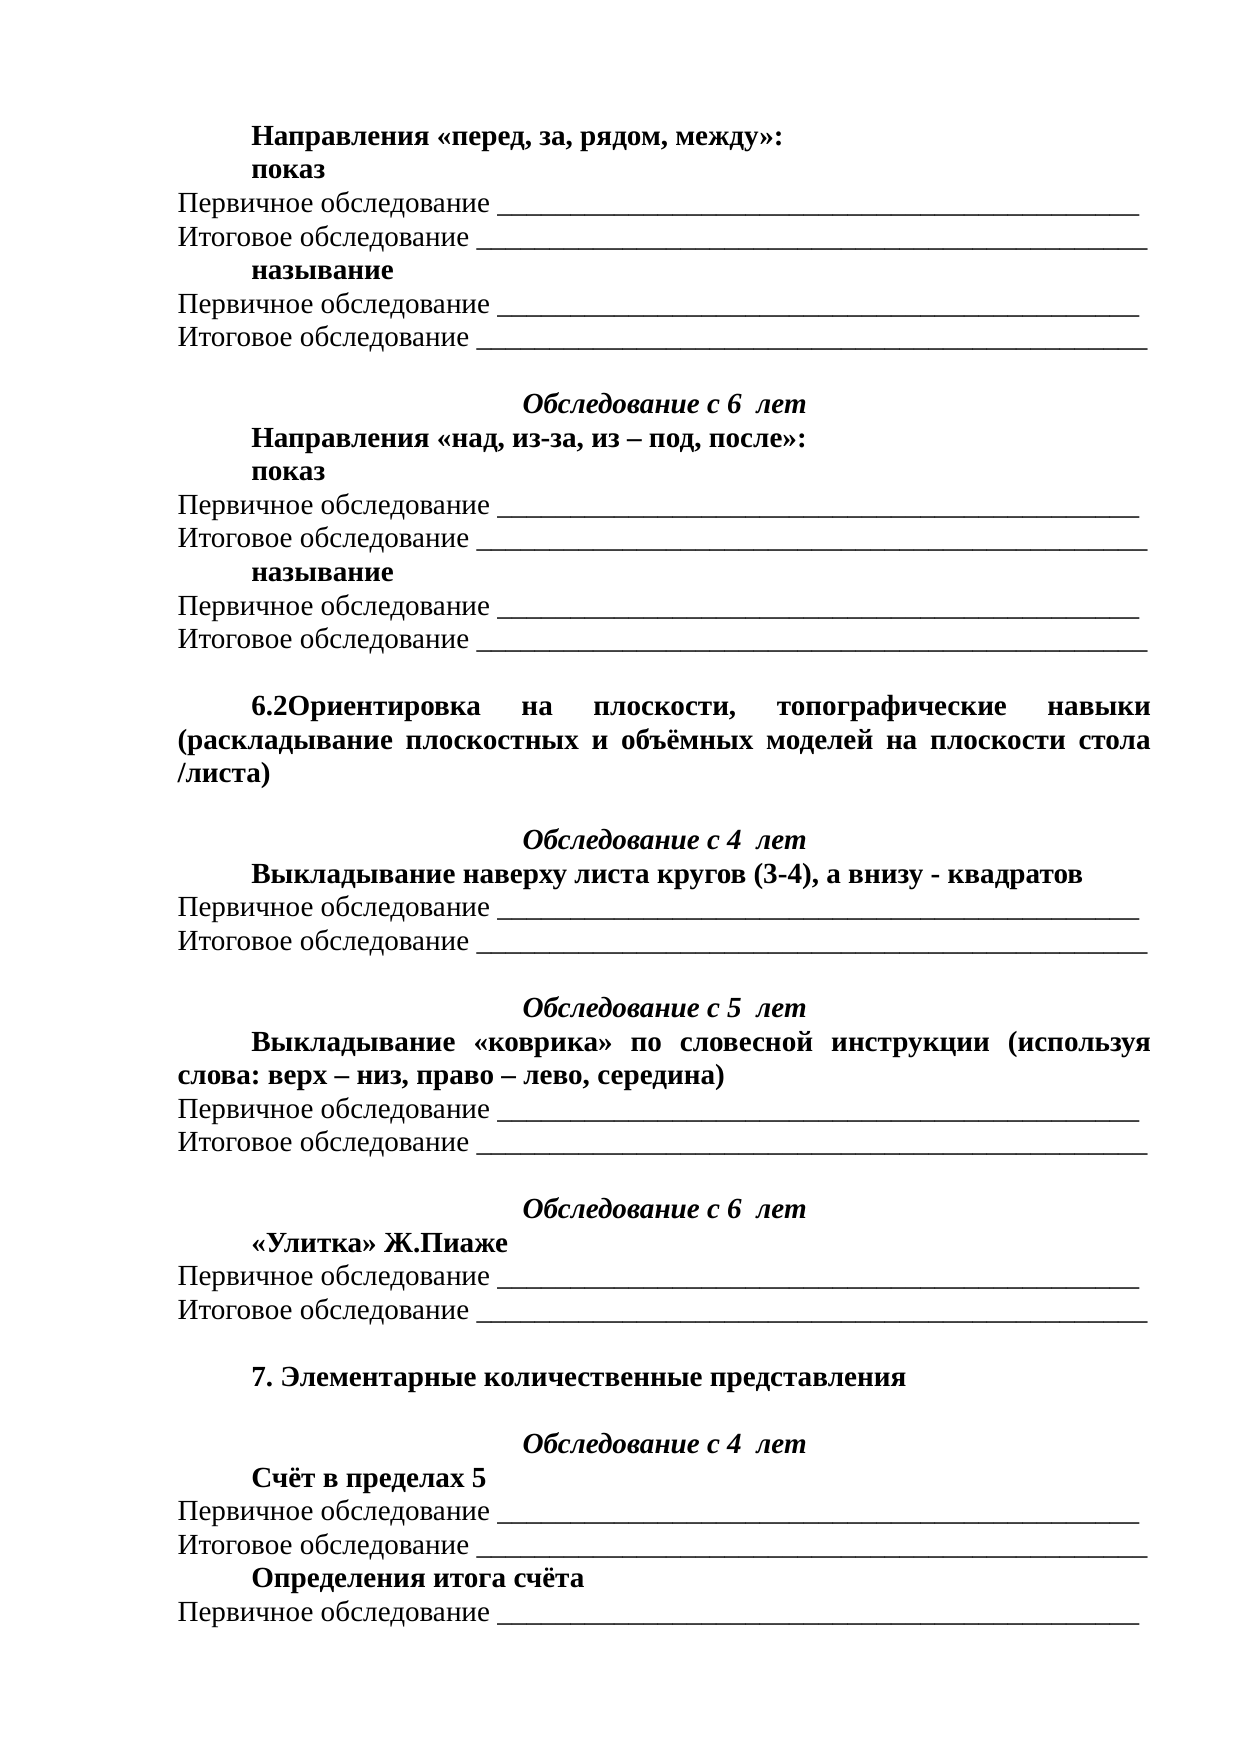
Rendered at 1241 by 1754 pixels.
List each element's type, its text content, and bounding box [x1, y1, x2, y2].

text Итоговое обследование ______________________________________________ [177, 1292, 1152, 1326]
text Определения итога счёта [177, 1560, 1152, 1594]
text 7. Элементарные количественные представления [177, 1359, 1152, 1393]
text Итоговое обследование ______________________________________________ [177, 521, 1152, 554]
text Направления «перед, за, рядом, между»: [177, 118, 1152, 152]
text Первичное обследование ____________________________________________ [177, 1091, 1152, 1124]
text Обследование с 5 лет [177, 990, 1152, 1024]
text Итоговое обследование ______________________________________________ [177, 923, 1152, 957]
text Обследование с 4 лет [177, 822, 1152, 856]
text Первичное обследование ____________________________________________ [177, 1258, 1152, 1292]
text показ [177, 152, 1152, 185]
text «Улитка» Ж.Пиаже [177, 1225, 1152, 1258]
text Первичное обследование ____________________________________________ [177, 889, 1152, 923]
text Обследование с 6 лет [177, 386, 1152, 420]
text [177, 219, 1152, 252]
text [177, 1594, 1152, 1627]
text Первичное обследование ____________________________________________ [177, 487, 1152, 521]
text Итоговое обследование ______________________________________________ [177, 1124, 1152, 1158]
text называние [177, 554, 1152, 588]
text Итоговое обследование ______________________________________________ [177, 319, 1152, 353]
text называние [177, 252, 1152, 286]
text Направления «над, из-за, из – под, после»: [177, 420, 1152, 453]
text Выкладывание «коврика» по словесной инструкции (используя слова: верх – низ, право – лево, середина) [177, 1024, 1152, 1091]
text показ [177, 453, 1152, 487]
text Счёт в пределах 5 [177, 1460, 1152, 1493]
text Первичное обследование ____________________________________________ [177, 588, 1152, 621]
text 6.2Ориентировка на плоскости, топографические навыки (раскладывание плоскостных и объёмных моделей на плоскости стола /листа) [177, 688, 1152, 789]
text Первичное обследование ____________________________________________ [177, 286, 1152, 319]
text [177, 1527, 1152, 1560]
text Итоговое обследование ______________________________________________ [177, 621, 1152, 655]
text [177, 185, 1152, 219]
text Обследование с 6 лет [177, 1191, 1152, 1225]
text Обследование с 4 лет [177, 1426, 1152, 1460]
text Первичное обследование ____________________________________________ [177, 1493, 1152, 1527]
text Выкладывание наверху листа кругов (3-4), а внизу - квадратов [177, 856, 1152, 889]
